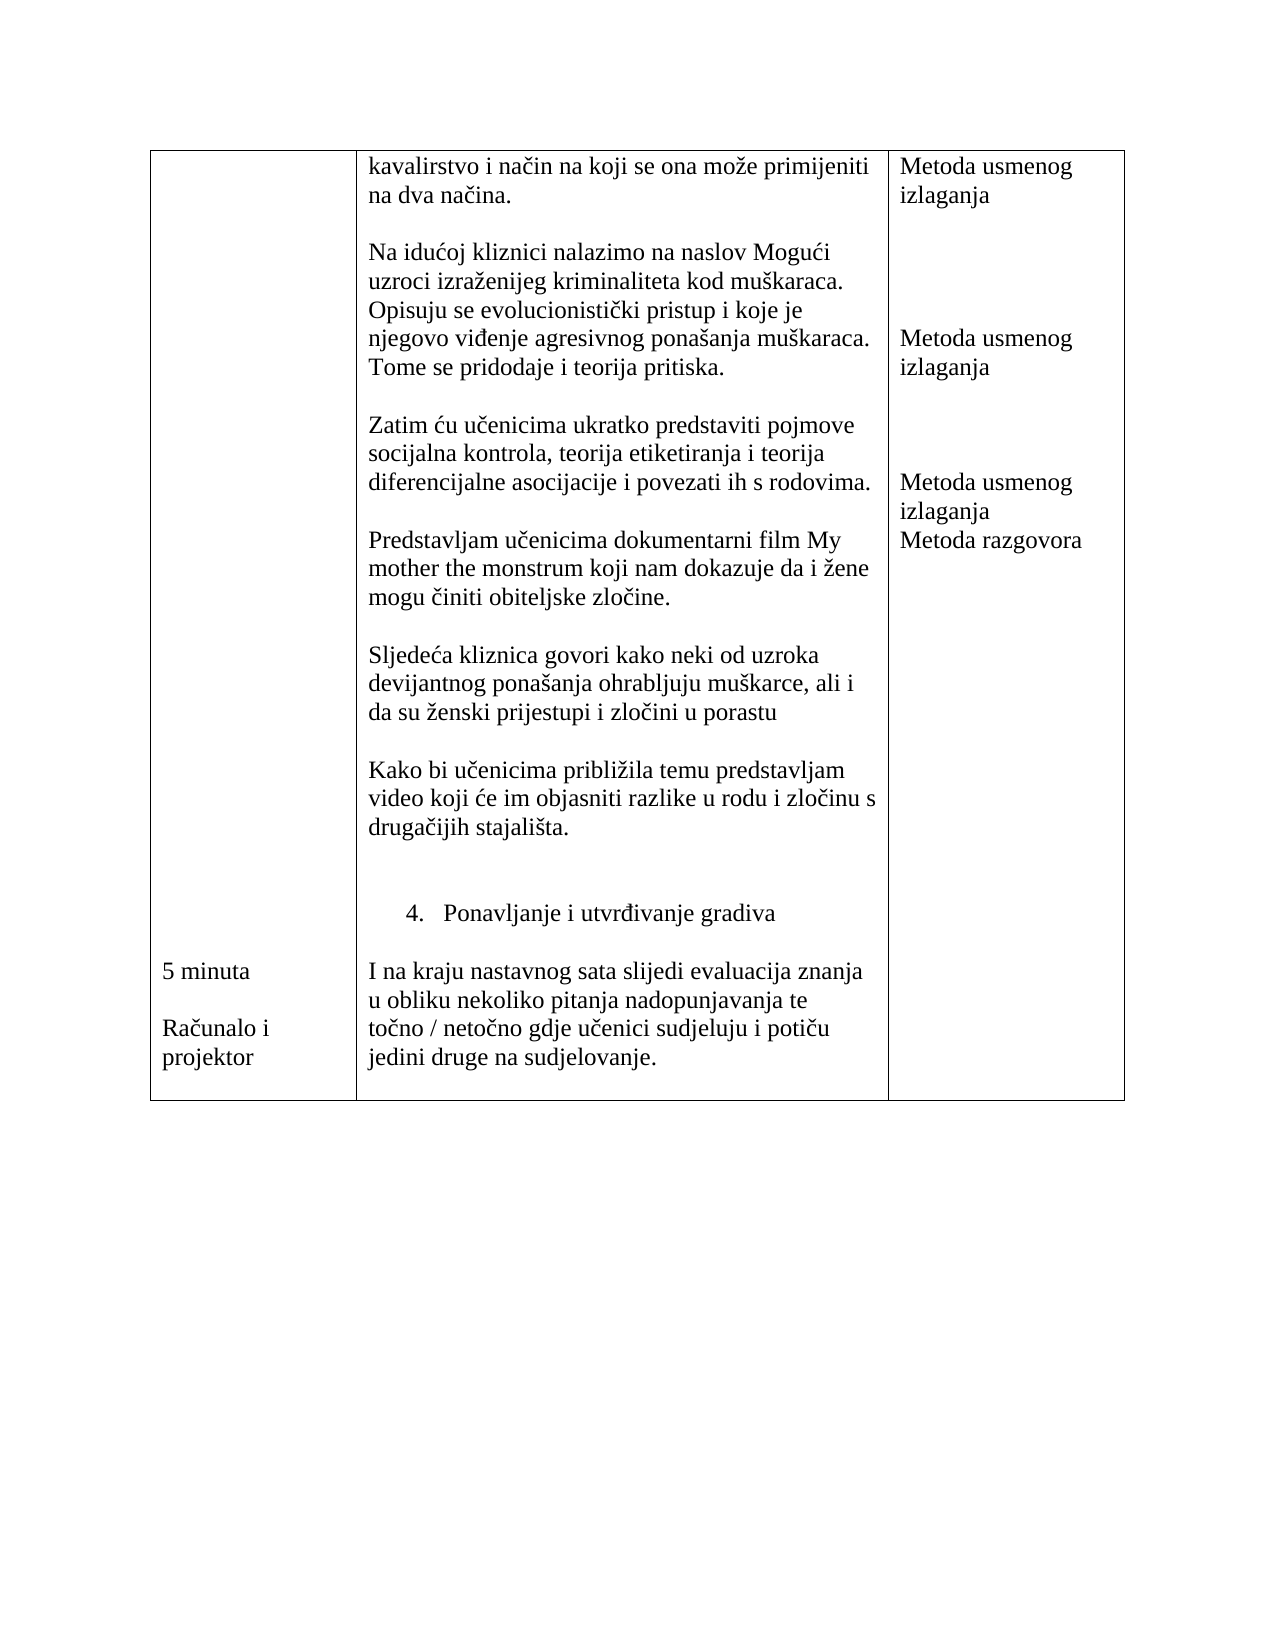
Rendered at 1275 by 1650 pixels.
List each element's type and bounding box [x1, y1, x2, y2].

table_cell [151, 151, 356, 1100]
table_cell [889, 151, 1124, 1100]
table_cell [357, 151, 888, 1100]
